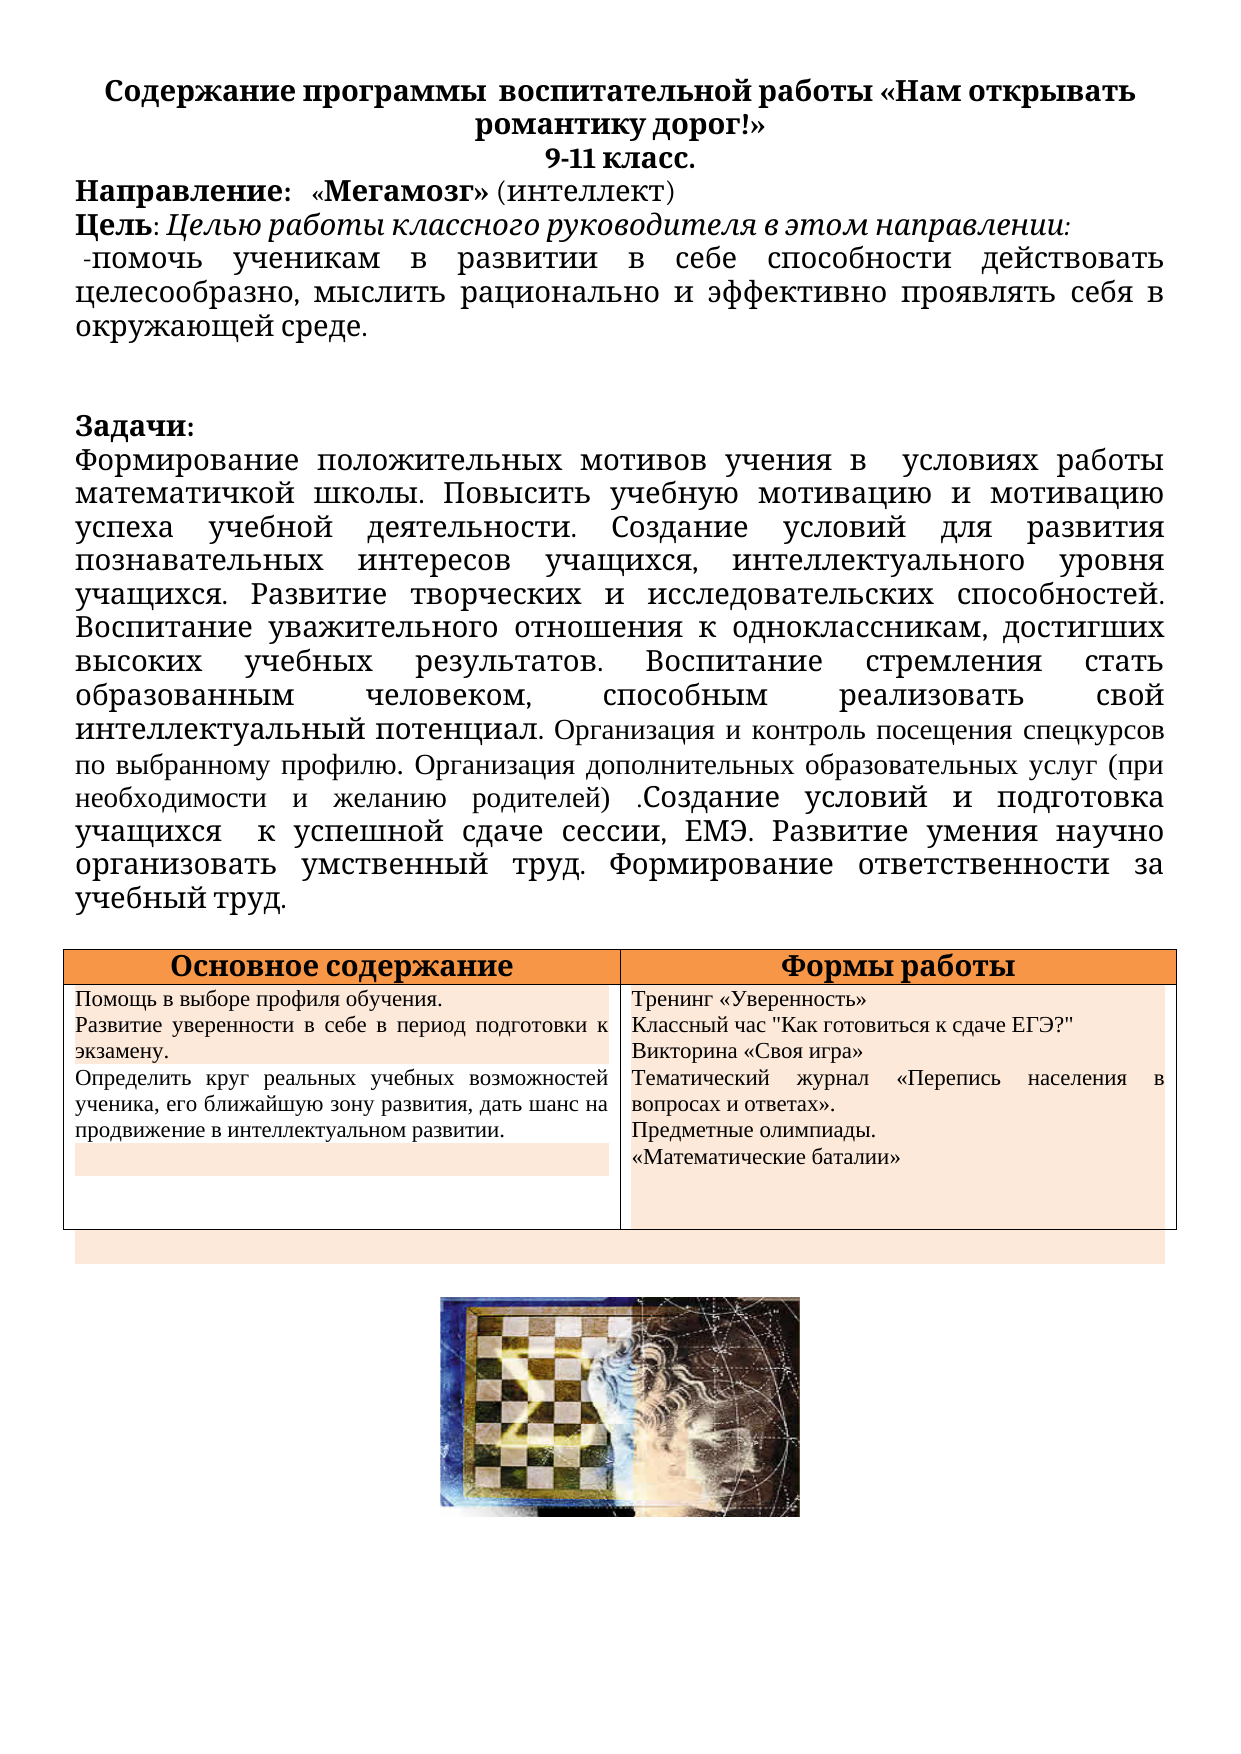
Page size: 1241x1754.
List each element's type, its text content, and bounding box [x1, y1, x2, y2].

text -помочь ученикам в развитии в себе способности действовать целесообразно, мыслить рационально и эффективно проявлять себя в окружающей среде. [75, 243, 1165, 343]
text Содержание программы воспитательной работы «Нам открывать романтику дорог!» [75, 75, 1165, 142]
text Направление: «Мегамозг» (интеллект) [75, 176, 1165, 209]
text 9-11 класс. [75, 142, 1165, 176]
picture [440, 1297, 800, 1517]
text Цель: Целью работы классного руководителя в этом направлении: [75, 209, 1165, 243]
table_header Формы работы [621, 950, 1176, 984]
text Задачи: [75, 410, 1165, 444]
table_header Основное содержание [64, 950, 620, 984]
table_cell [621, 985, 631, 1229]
table_cell Помощь в выборе профиля обучения. Развитие уверенности в себе в период подготовки к экзамену. Определить круг реальных учебных возможностей ученика, его ближайшую зону развития, дать шанс на продвижение в интеллектуальном развитии. [64, 985, 620, 1229]
text Формирование положительных мотивов учения в условиях работы математичкой школы. Повысить учебную мотивацию и мотивацию успеха учебной деятельности. Создание условий для развития познавательных интересов учащихся, интеллектуального уровня учащихся. Развитие творческих и исследовательских способностей. Воспитание уважительного отношения к одноклассникам, достигших высоких учебных результатов. Воспитание стремления стать образованным человеком, способным реализовать свой интеллектуальный потенциал. Организация и контроль посещения спецкурсов по выбранному профилю. Организация дополнительных образовательных услуг (при необходимости и желанию родителей) .Создание условий и подготовка учащихся к успешной сдаче сессии, ЕМЭ. Развитие умения научно организовать умственный труд. Формирование ответственности за учебный труд. [75, 444, 1165, 916]
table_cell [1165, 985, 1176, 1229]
